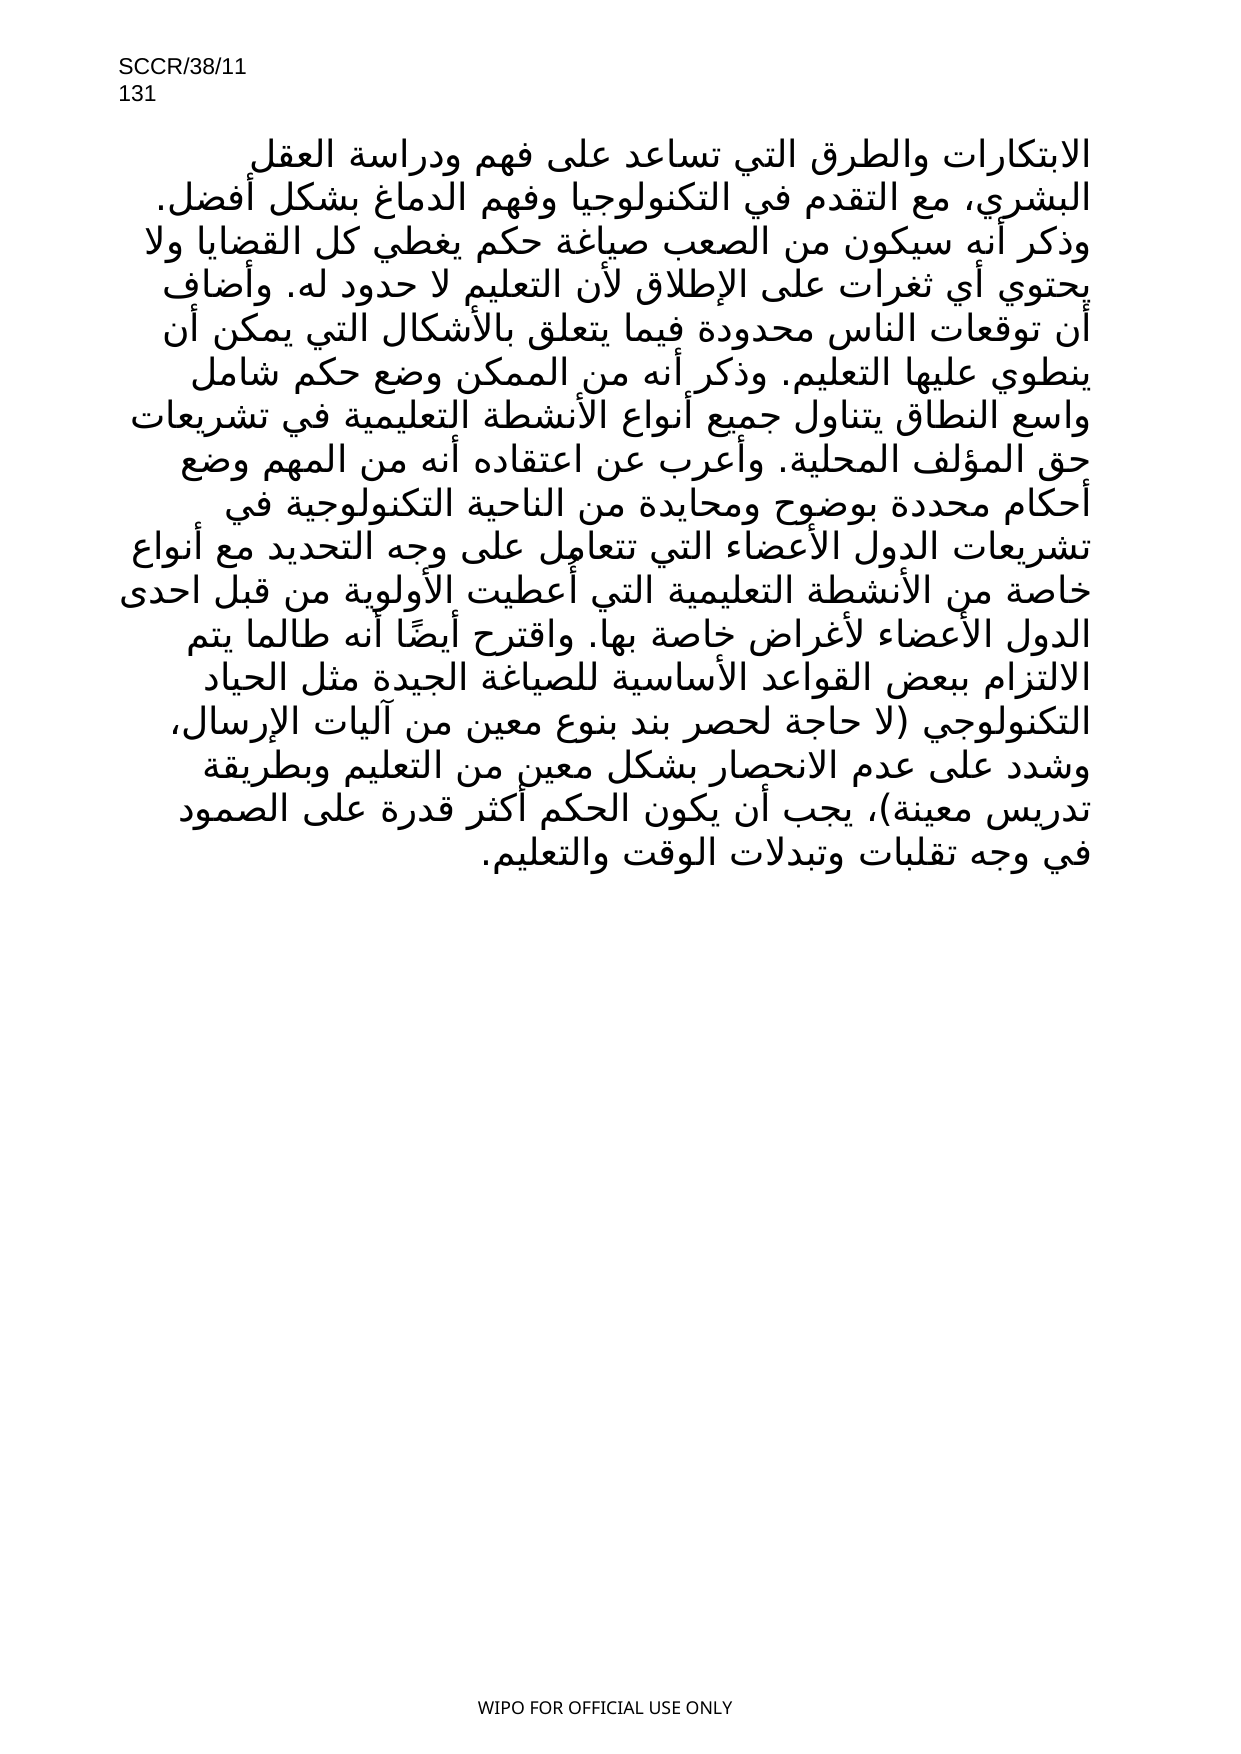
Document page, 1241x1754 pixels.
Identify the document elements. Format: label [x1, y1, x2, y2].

list [118, 132, 1092, 874]
